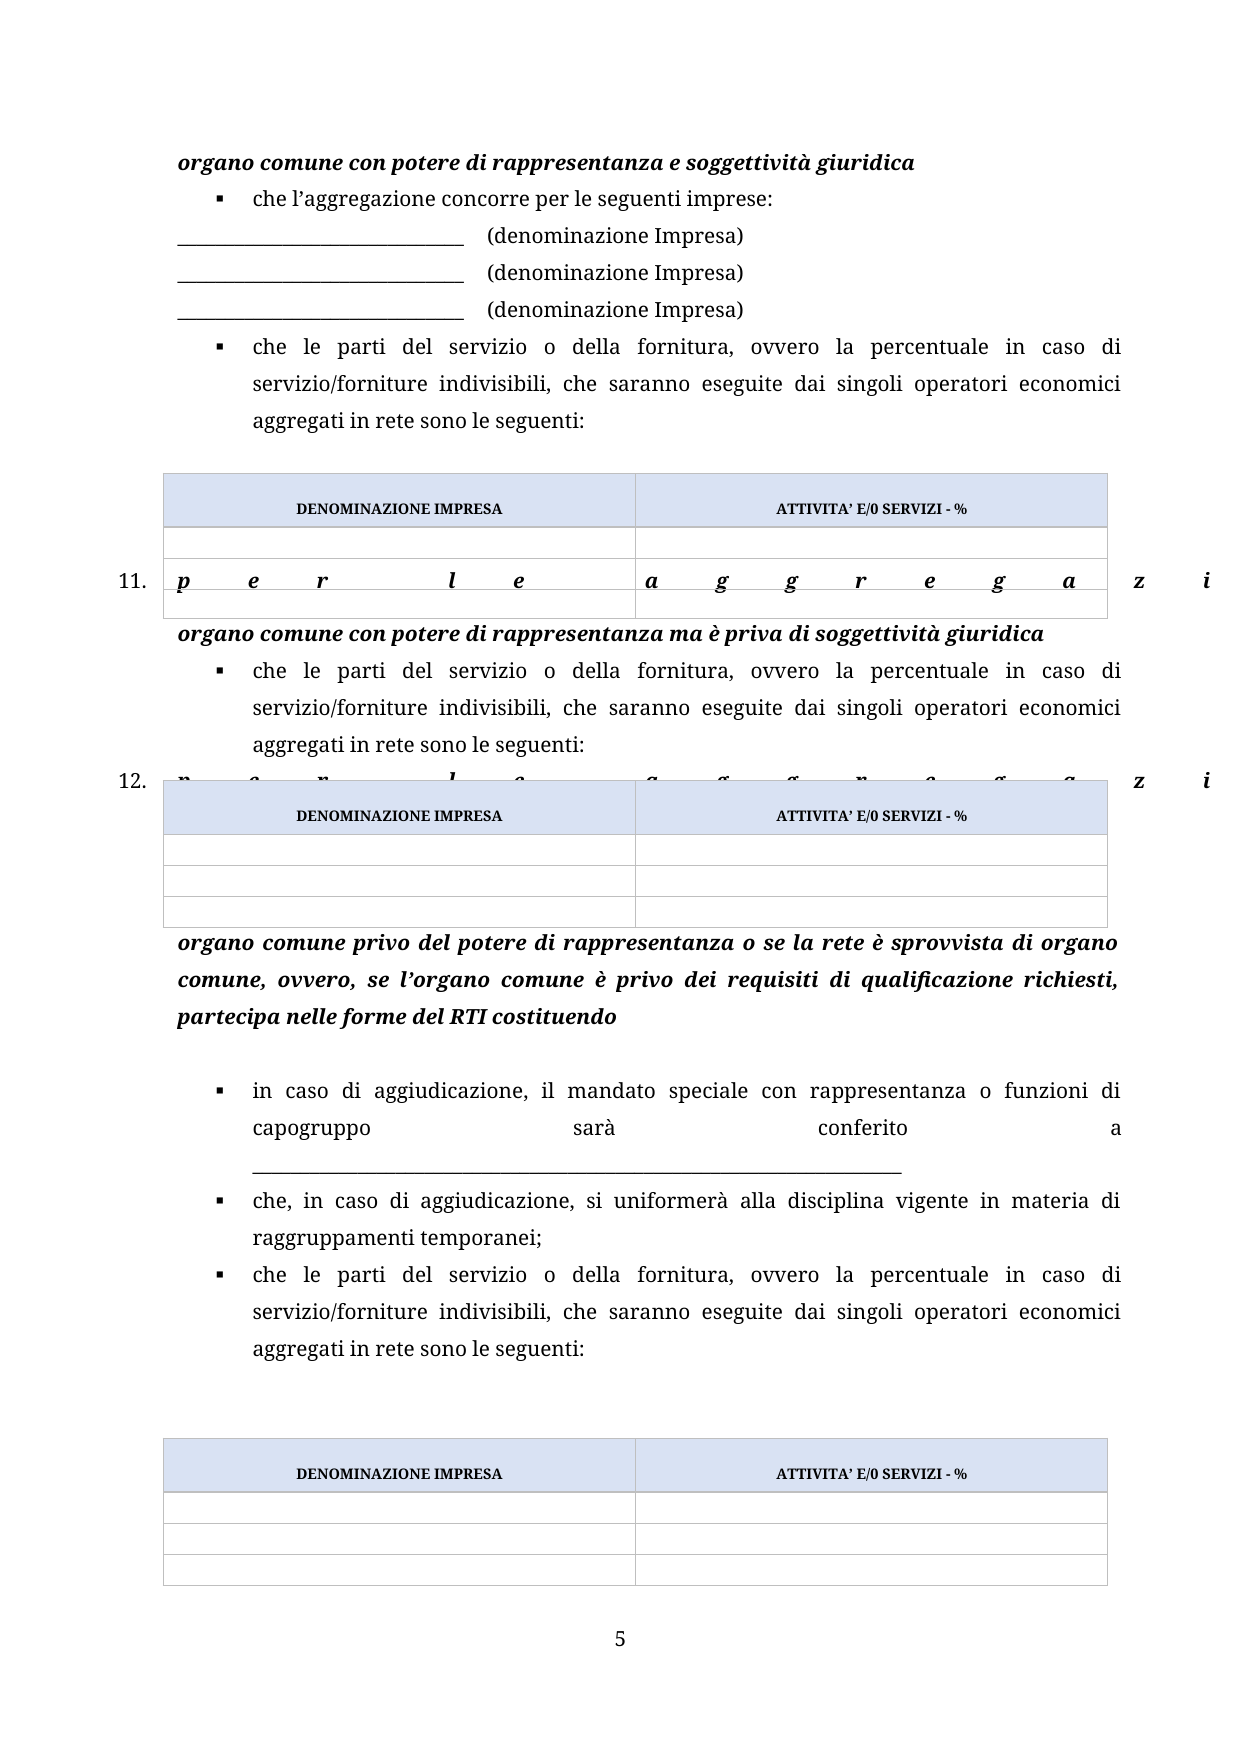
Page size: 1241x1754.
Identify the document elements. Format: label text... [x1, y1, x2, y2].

table_cell [636, 1524, 1107, 1554]
list che le parti del servizio o della fornitura, ovvero la percentuale in caso di servizio/forniture indivisibili, che saranno eseguite dai singoli operatori economici aggregati in rete sono le seguenti: [215, 332, 1122, 434]
list per le aggregazioni di imprese aderenti al contratto di rete, se la rete è dotata di un organo comune con potere di rappresentanza ma è priva di soggettività giuridica [118, 566, 1122, 648]
table_cell [164, 559, 635, 589]
table_cell [164, 835, 635, 865]
list ______________________________ (denominazione Impresa) [177, 221, 1122, 250]
list ______________________________ (denominazione Impresa) [177, 295, 1122, 323]
table_cell [164, 590, 635, 618]
table_cell [636, 866, 1107, 896]
table_cell [164, 1524, 635, 1554]
table_header DENOMINAZIONE IMPRESA [164, 474, 635, 526]
table_cell [636, 1493, 1107, 1522]
table_cell [636, 528, 1107, 557]
list che le parti del servizio o della fornitura, ovvero la percentuale in caso di servizio/forniture indivisibili, che saranno eseguite dai singoli operatori economici aggregati in rete sono le seguenti: [215, 656, 1122, 758]
table_cell [636, 1555, 1107, 1585]
table_cell [636, 835, 1107, 865]
table_cell [164, 528, 635, 557]
list che, in caso di aggiudicazione, si uniformerà alla disciplina vigente in materia di raggruppamenti temporanei; [215, 1186, 1122, 1252]
list per le aggregazioni di imprese aderenti al contratto di rete, se la rete è dotata di un organo comune privo del potere di rappresentanza o se la rete è sprovvista di organo comune, ovvero, se l’organo comune è privo dei requisiti di qualificazione richiesti, partecipa nelle forme del RTI costituendo [118, 767, 1122, 1030]
table_header ATTIVITA’ E/0 SERVIZI - % [636, 781, 1107, 834]
list che l’aggregazione concorre per le seguenti imprese: [215, 184, 1122, 213]
table_header ATTIVITA’ E/0 SERVIZI - % [636, 1439, 1107, 1491]
list in caso di aggiudicazione, il mandato speciale con rappresentanza o funzioni di capogruppo sarà conferito a ____________________________________________________________________ [215, 1076, 1122, 1178]
table_header DENOMINAZIONE IMPRESA [164, 1439, 635, 1491]
list che le parti del servizio o della fornitura, ovvero la percentuale in caso di servizio/forniture indivisibili, che saranno eseguite dai singoli operatori economici aggregati in rete sono le seguenti: [215, 1260, 1122, 1362]
list ______________________________ (denominazione Impresa) [177, 258, 1122, 287]
table_cell [164, 1555, 635, 1585]
table_header ATTIVITA’ E/0 SERVIZI - % [636, 474, 1107, 526]
table_header DENOMINAZIONE IMPRESA [164, 781, 635, 834]
table_cell [636, 897, 1107, 927]
table_cell [164, 897, 635, 927]
table_cell [636, 590, 1107, 618]
table_cell [636, 559, 1107, 589]
table_cell [164, 1493, 635, 1522]
table_cell [164, 866, 635, 896]
